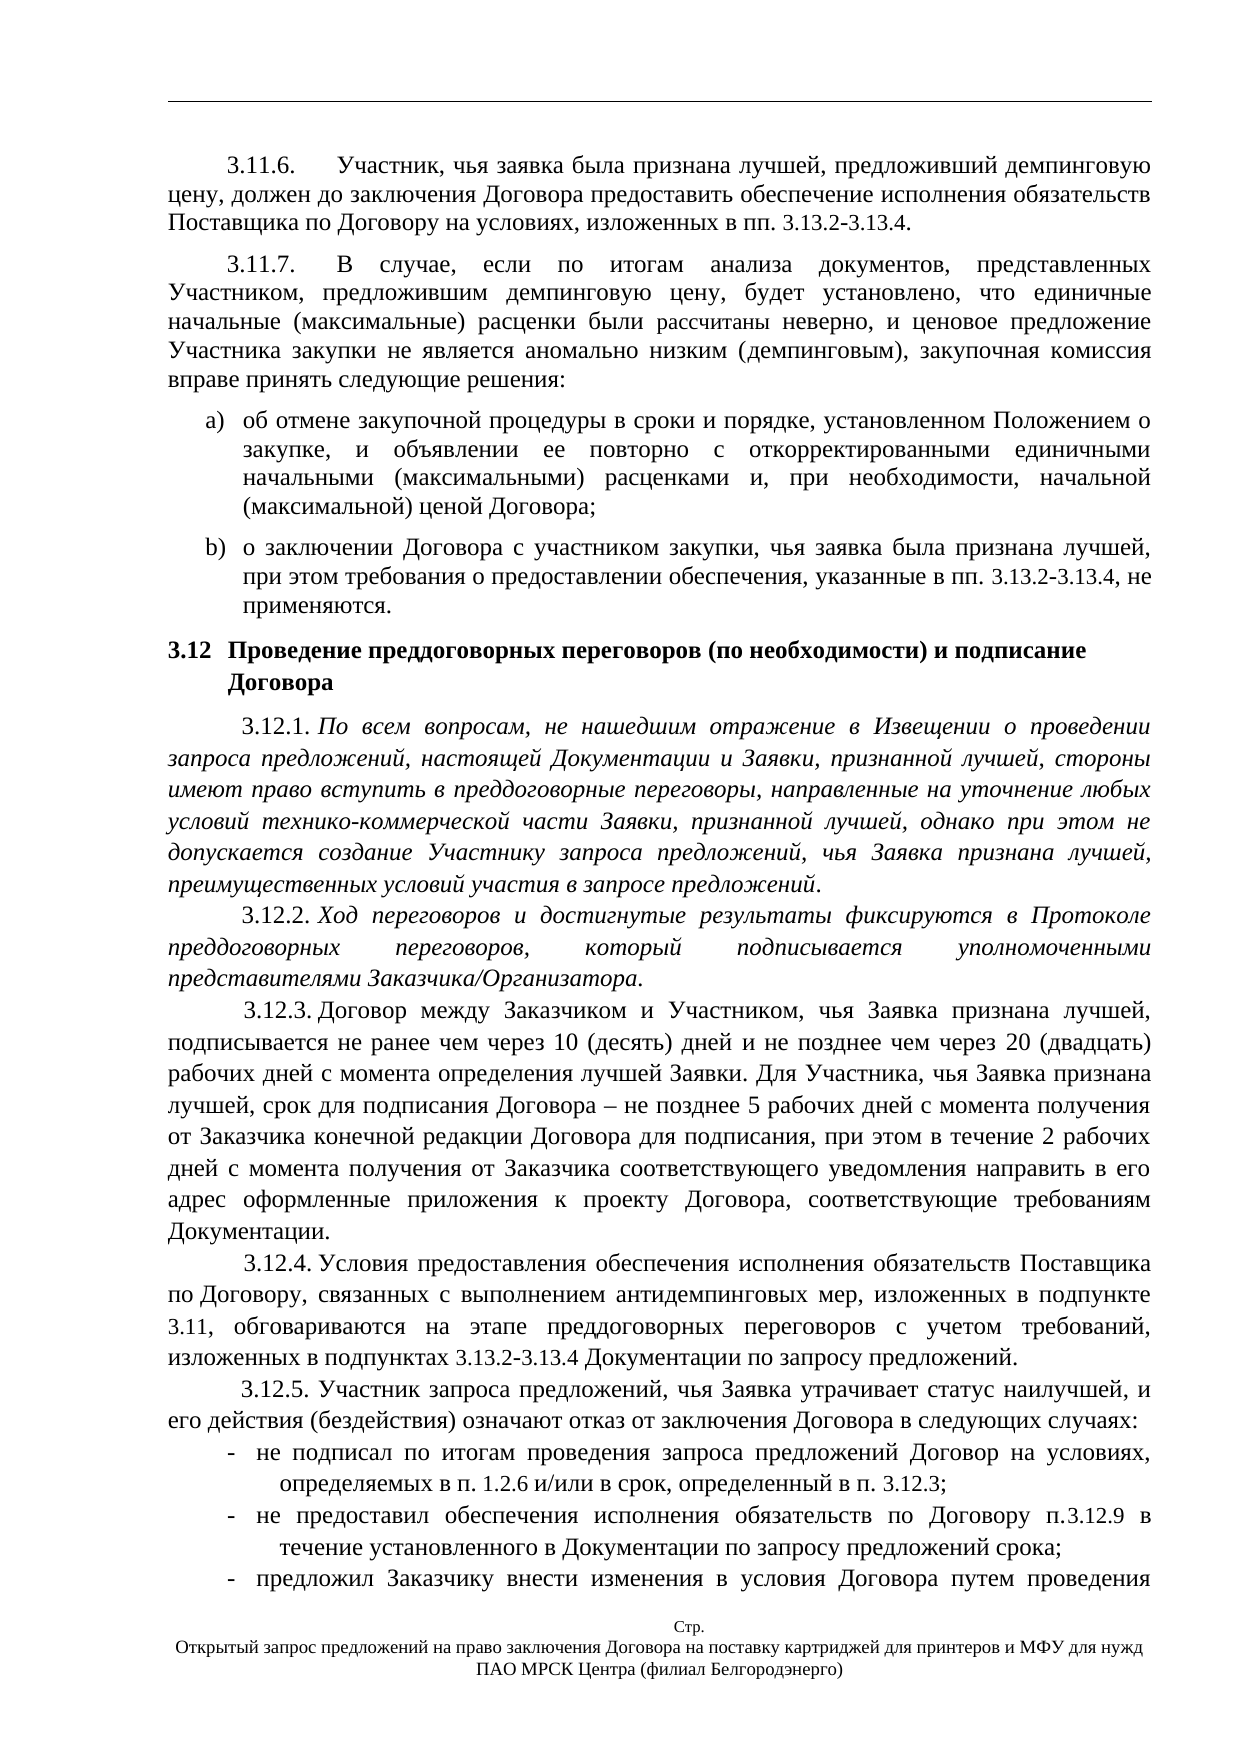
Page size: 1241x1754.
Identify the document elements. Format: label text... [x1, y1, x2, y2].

list Договор между Заказчиком и Участником, чья Заявка признана лучшей, подписывается не ранее чем через 10 (десять) дней и не позднее чем через 20 (двадцать) рабочих дней с момента определения лучшей Заявки. Для Участника, чья Заявка признана лучшей, срок для подписания Договора – не позднее 5 рабочих дней с момента получения от Заказчика конечной редакции Договора для подписания, при этом в течение 2 рабочих дней с момента получения от Заказчика соответствующего уведомления направить в его адрес оформленные приложения к проекту Договора, соответствующие требованиям Документации. [168, 995, 1152, 1245]
list Участник запроса предложений, чья Заявка утрачивает статус наилучшей, и его действия (бездействия) означают отказ от заключения Договора в следующих случаях: [168, 1374, 1152, 1434]
list По всем вопросам, не нашедшим отражение в Извещении о проведении запроса предложений, настоящей Документации и Заявки, признанной лучшей, стороны имеют право вступить в преддоговорные переговоры, направленные на уточнение любых условий технико-коммерческой части Заявки, признанной лучшей, однако при этом не допускается создание Участнику запроса предложений, чья Заявка признана лучшей, преимущественных условий участия в запросе предложений. [168, 711, 1152, 898]
list Условия предоставления обеспечения исполнения обязательств Поставщика по Договору, связанных с выполнением антидемпинговых мер, изложенных в подпункте 3.11, обговариваются на этапе преддоговорных переговоров с учетом требований, изложенных в подпунктах 3.13.2-3.13.4 Документации по запросу предложений. [168, 1248, 1152, 1371]
list не предоставил обеспечения исполнения обязательств по Договору п.3.12.9 в течение установленного в Документации по запросу предложений срока; [227, 1500, 1152, 1560]
subtitle Проведение преддоговорных переговоров (по необходимости) и подписание Договора [168, 635, 1152, 696]
list о заключении Договора с участником закупки, чья заявка была признана лучшей, при этом требования о предоставлении обеспечения, указанные в пп. 3.13.2-3.13.4, не применяются. [205, 532, 1152, 619]
list Участник, чья заявка была признана лучшей, предложивший демпинговую цену, должен до заключения Договора предоставить обеспечение исполнения обязательств Поставщика по Договору на условиях, изложенных в пп. 3.13.2-3.13.4. [168, 150, 1152, 236]
list не подписал по итогам проведения запроса предложений Договор на условиях, определяемых в п. 1.2.6 и/или в срок, определенный в п. 3.12.3; [227, 1437, 1152, 1497]
list об отмене закупочной процедуры в сроки и порядке, установленном Положением о закупке, и объявлении ее повторно с откорректированными единичными начальными (максимальными) расценками и, при необходимости, начальной (максимальной) ценой Договора; [205, 405, 1152, 520]
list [227, 1563, 1152, 1592]
list Ход переговоров и достигнутые результаты фиксируются в Протоколе преддоговорных переговоров, который подписывается уполномоченными представителями Заказчика/Организатора. [168, 900, 1152, 992]
list В случае, если по итогам анализа документов, представленных Участником, предложившим демпинговую цену, будет установлено, что единичные начальные (максимальные) расценки были рассчитаны неверно, и ценовое предложение Участника закупки не является аномально низким (демпинговым), закупочная комиссия вправе принять следующие решения: [168, 249, 1152, 392]
